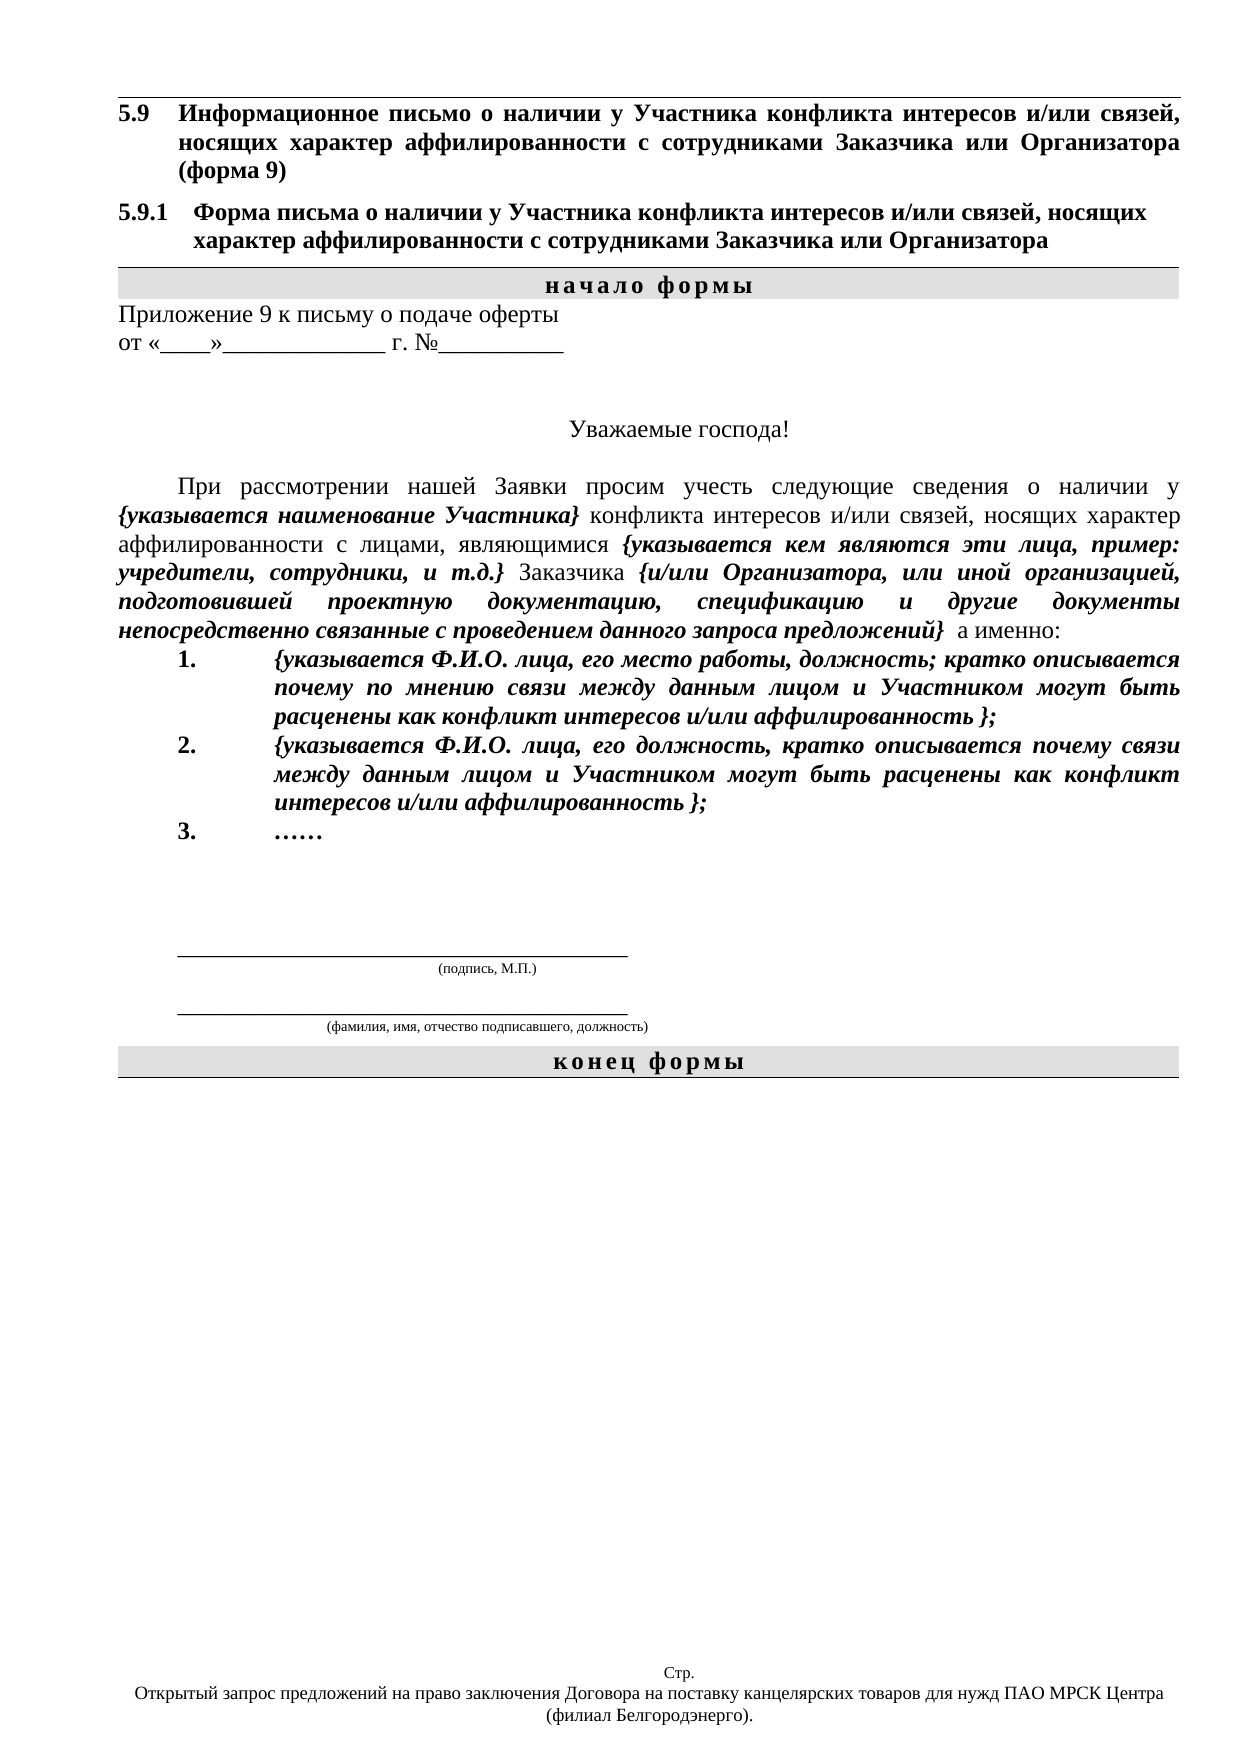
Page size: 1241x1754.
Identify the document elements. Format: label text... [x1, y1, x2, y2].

list {указывается Ф.И.О. лица, его должность, кратко описывается почему связи между данным лицом и Участником могут быть расценены как конфликт интересов и/или аффилированность }; [177, 730, 1181, 816]
text При рассмотрении нашей Заявки просим учесть следующие сведения о наличии у {указывается наименование Участника} конфликта интересов и/или связей, носящих характер аффилированности с лицами, являющимися {указывается кем являются эти лица, пример: учредители, сотрудники, и т.д.} Заказчика {и/или Организатора, или иной организацией, подготовившей проектную документацию, спецификацию и другие документы непосредственно связанные с проведением данного запроса предложений} а именно: [118, 471, 1181, 644]
text начало формы [118, 268, 1179, 299]
list …… [177, 816, 1181, 845]
text (подпись, М.П.) [118, 960, 797, 989]
subtitle Форма письма о наличии у Участника конфликта интересов и/или связей, носящих характер аффилированности с сотрудниками Заказчика или Организатора [118, 197, 1181, 254]
subtitle Информационное письмо о наличии у Участника конфликта интересов и/или связей, носящих характер аффилированности с сотрудниками Заказчика или Организатора (форма 9) [118, 98, 1181, 184]
text ____________________________________ [118, 989, 1181, 1017]
text конец формы [118, 1046, 1179, 1077]
list {указывается Ф.И.О. лица, его место работы, должность; кратко описывается почему по мнению связи между данным лицом и Участником могут быть расценены как конфликт интересов и/или аффилированность }; [177, 644, 1181, 730]
text ____________________________________ [118, 931, 1181, 960]
text Приложение 9 к письму о подаче оферты от «____»_____________ г. №__________ [118, 299, 1181, 356]
text Уважаемые господа! [118, 414, 1181, 442]
text (фамилия, имя, отчество подписавшего, должность) [118, 1017, 797, 1046]
